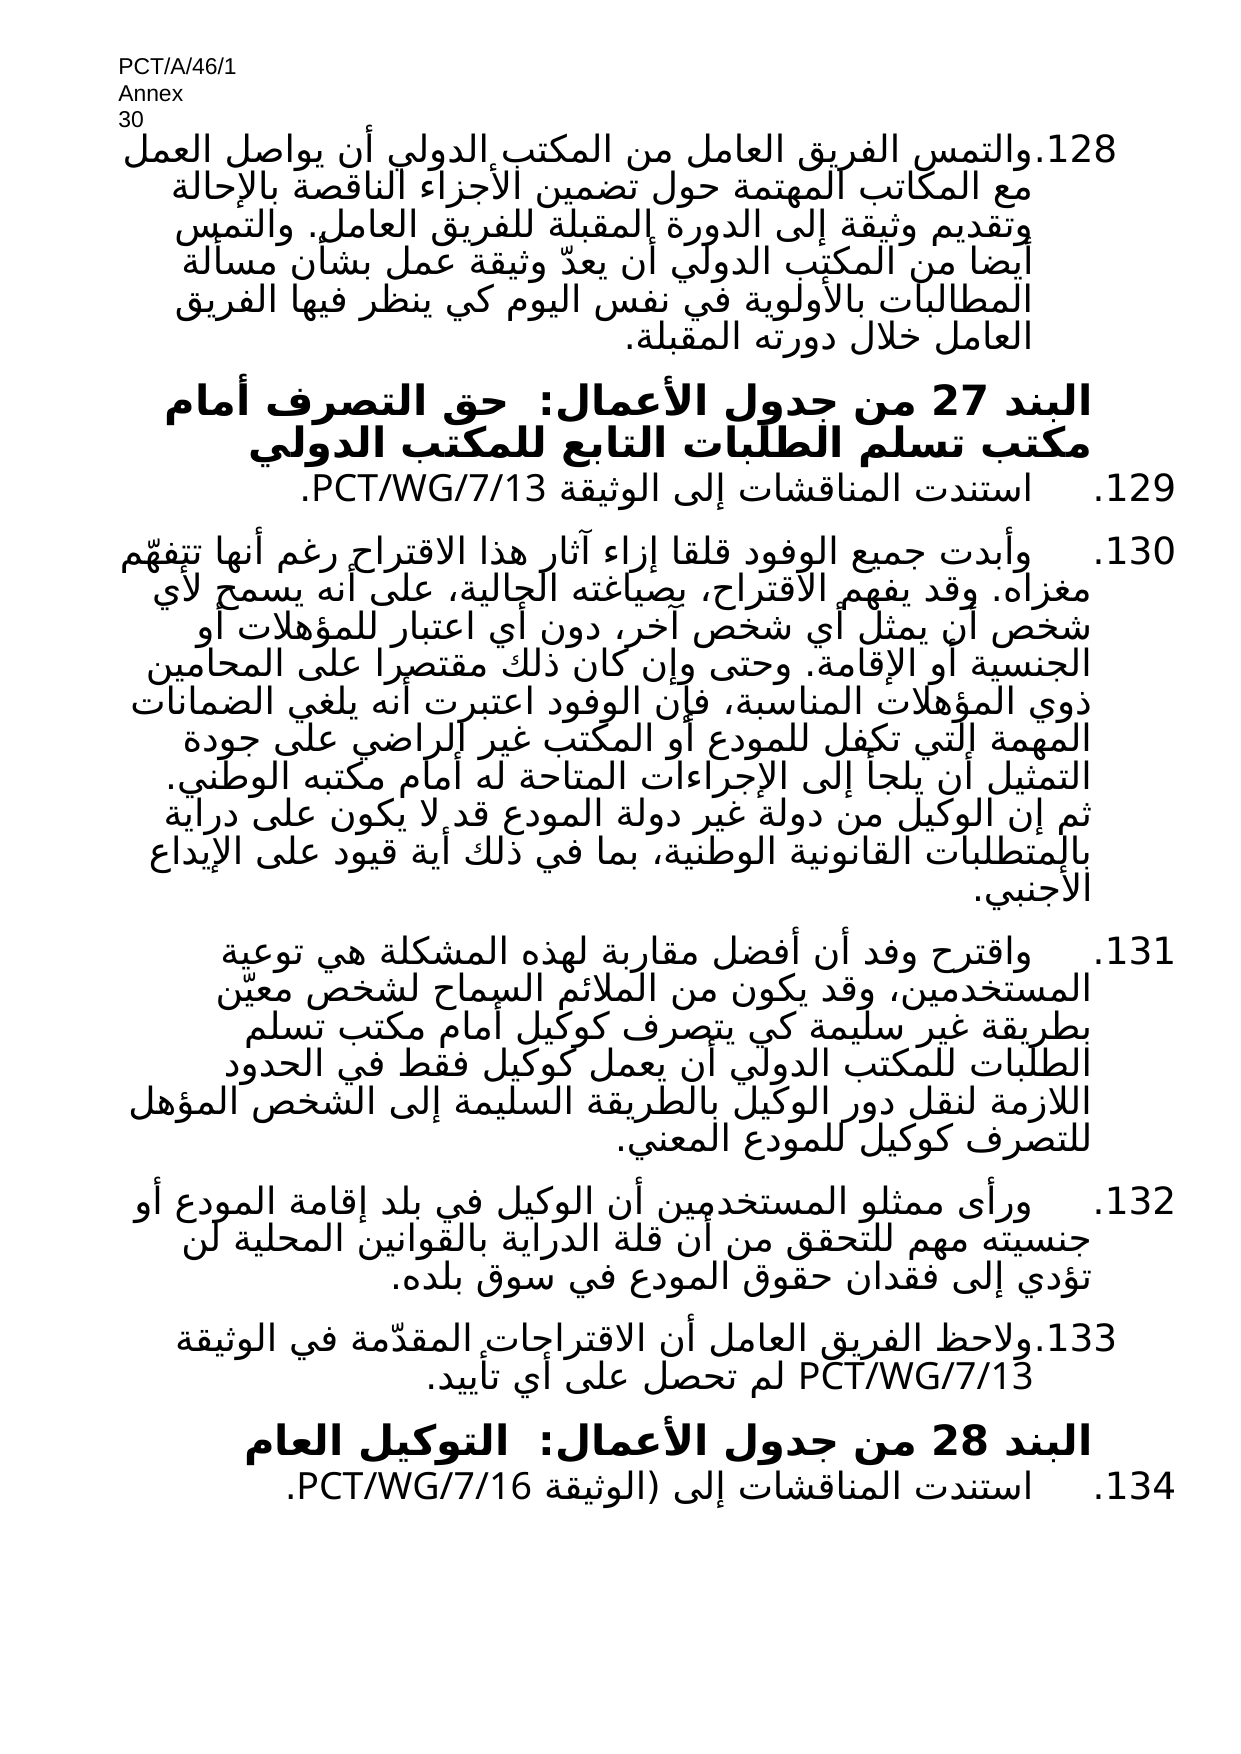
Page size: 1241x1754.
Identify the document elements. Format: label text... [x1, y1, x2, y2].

subtitle البند 27 من جدول الأعمال: حق التصرف أمام مكتب تسلم الطلبات التابع للمكتب الدولي [118, 382, 1092, 466]
text ولاحظ الفريق العامل أن الاقتراحات المقدّمة في الوثيقة PCT/WG/7/13 لم تحصل على أي تأييد. [118, 1322, 1033, 1397]
text استندت المناقشات إلى الوثيقة PCT/WG/7/13. [628, 472, 1092, 509]
text استندت المناقشات إلى (الوثيقة PCT/WG/7/16. [613, 1470, 1092, 1507]
text استندت المناقشات إلى الوثيقة PCT/WG/7/13. [118, 472, 643, 509]
text ورأى ممثلو المستخدمين أن الوكيل في بلد إقامة المودع أو جنسيته مهم للتحقق من أن قلة الدراية بالقوانين المحلية لن تؤدي إلى فقدان حقوق المودع في سوق بلده. [118, 1184, 1092, 1297]
text استندت المناقشات إلى (الوثيقة PCT/WG/7/16. [118, 1470, 629, 1507]
text وأبدت جميع الوفود قلقا إزاء آثار هذا الاقتراح رغم أنها تتفهّم مغزاه. وقد يفهم الاقتراح، بصياغته الحالية، على أنه يسمح لأي شخص أن يمثل أي شخص آخر، دون أي اعتبار للمؤهلات أو الجنسية أو الإقامة. وحتى وإن كان ذلك مقتصرا على المحامين ذوي المؤهلات المناسبة، فإن الوفود اعتبرت أنه يلغي الضمانات المهمة التي تكفل للمودع أو المكتب غير الراضي على جودة التمثيل أن يلجأ إلى الإجراءات المتاحة له أمام مكتبه الوطني. ثم إن الوكيل من دولة غير دولة المودع قد لا يكون على دراية بالمتطلبات القانونية الوطنية، بما في ذلك أية قيود على الإيداع الأجنبي. [118, 534, 1092, 909]
text واقترح وفد أن أفضل مقاربة لهذه المشكلة هي توعية المستخدمين، وقد يكون من الملائم السماح لشخص معيّن بطريقة غير سليمة كي يتصرف كوكيل أمام مكتب تسلم الطلبات للمكتب الدولي أن يعمل كوكيل فقط في الحدود اللازمة لنقل دور الوكيل بالطريقة السليمة إلى الشخص المؤهل للتصرف كوكيل للمودع المعني. [118, 934, 1092, 1159]
text والتمس الفريق العامل من المكتب الدولي أن يواصل العمل مع المكاتب المهتمة حول تضمين الأجزاء الناقصة بالإحالة وتقديم وثيقة إلى الدورة المقبلة للفريق العامل. والتمس أيضا من المكتب الدولي أن يعدّ وثيقة عمل بشأن مسألة المطالبات بالأولوية في نفس اليوم كي ينظر فيها الفريق العامل خلال دورته المقبلة. [118, 132, 1033, 357]
subtitle البند 28 من جدول الأعمال: التوكيل العام [118, 1422, 1092, 1463]
